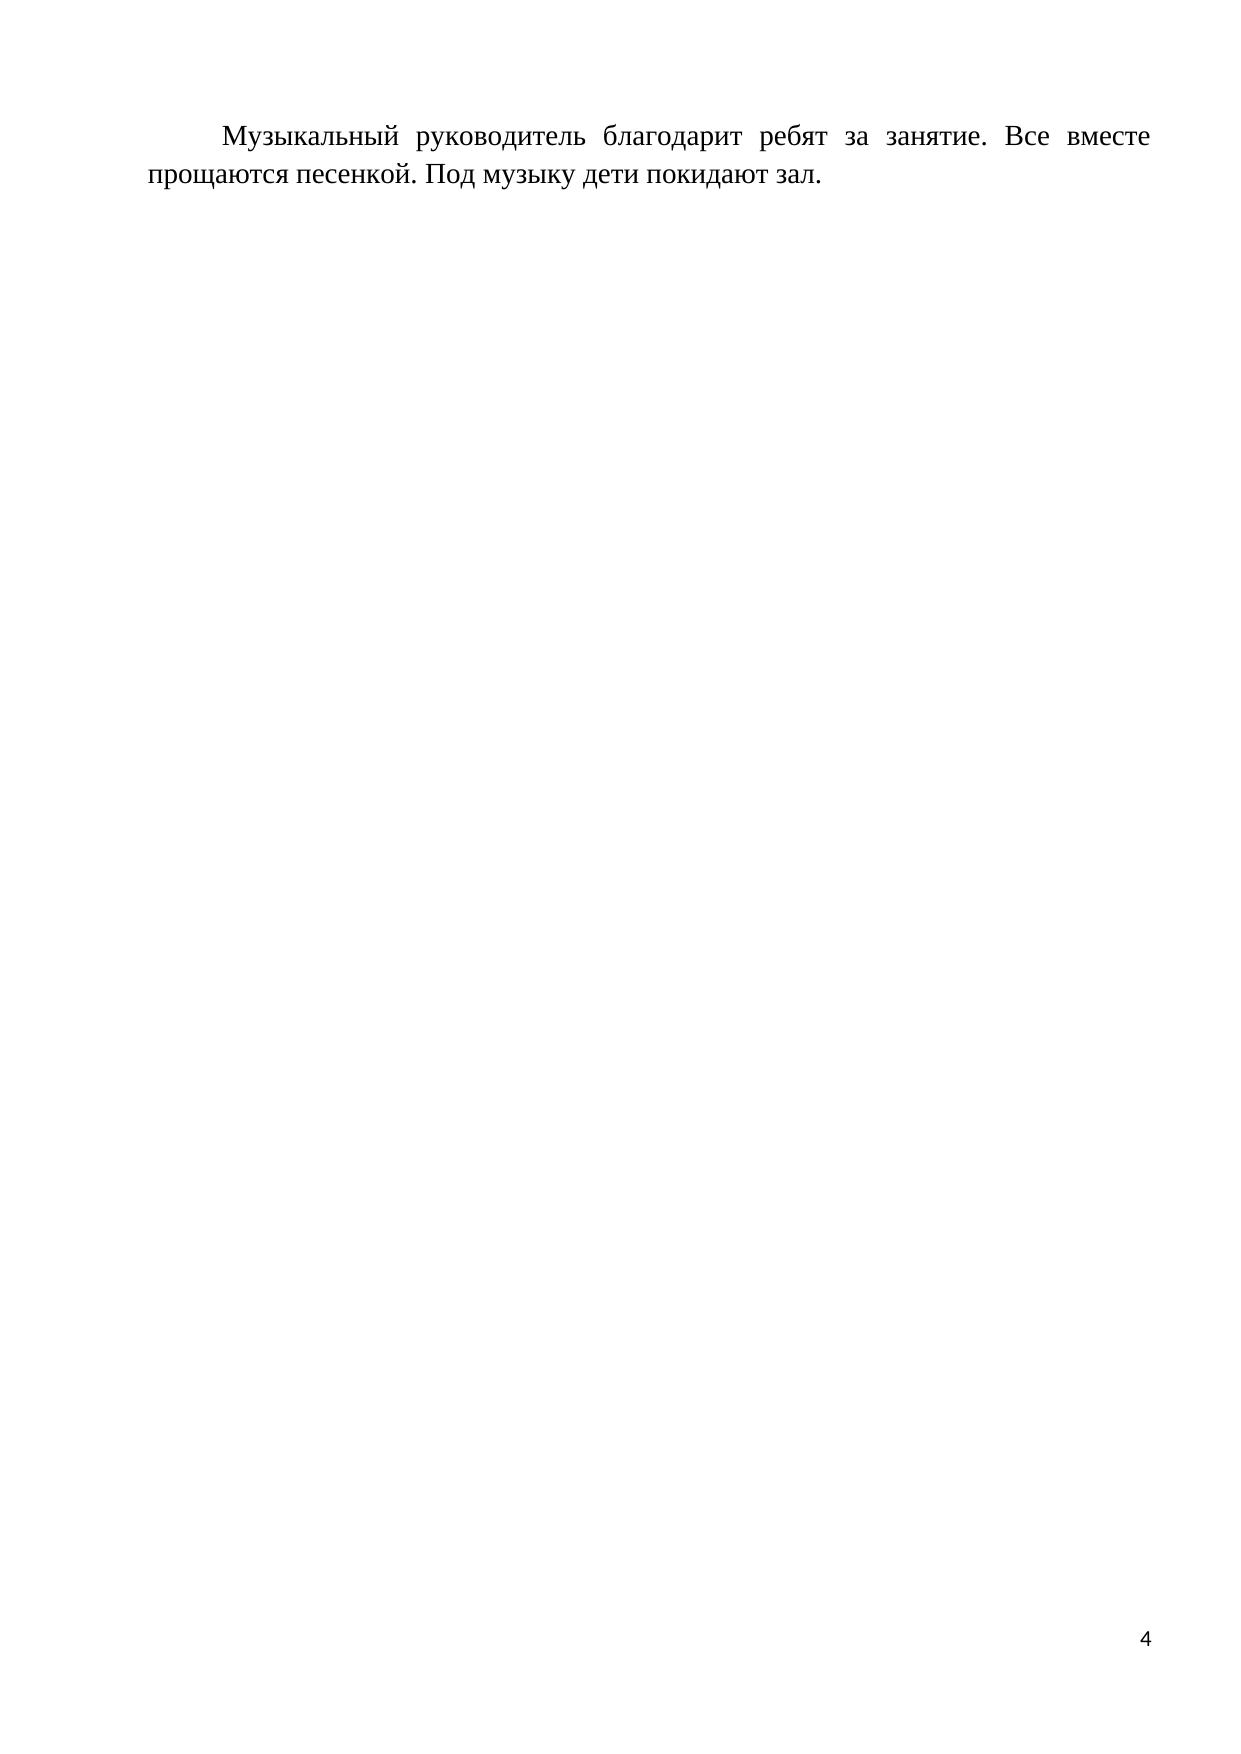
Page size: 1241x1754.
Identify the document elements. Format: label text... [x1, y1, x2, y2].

text Музыкальный руководитель благодарит ребят за занятие. Все вместе прощаются песенкой. Под музыку дети покидают зал. [148, 118, 1152, 190]
